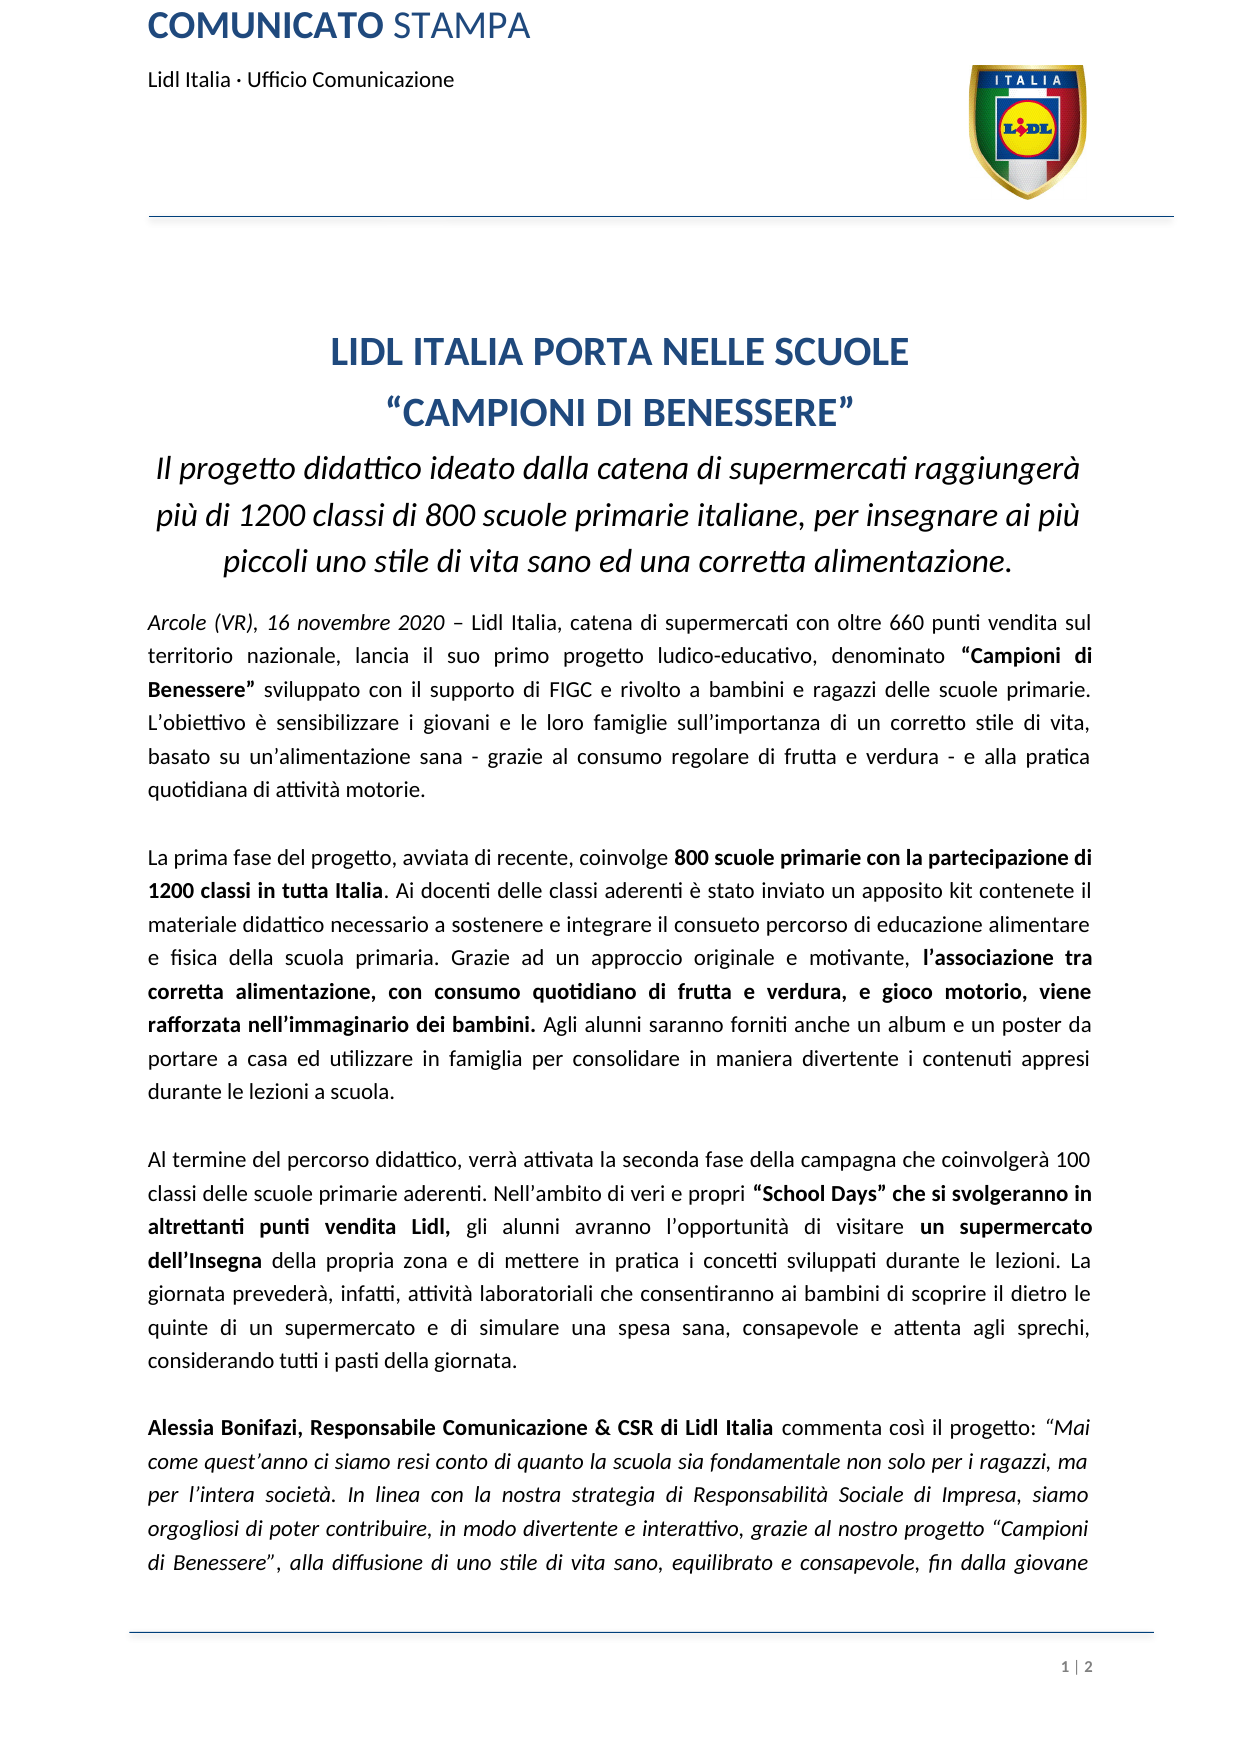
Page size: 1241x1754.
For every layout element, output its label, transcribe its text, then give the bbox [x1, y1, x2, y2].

text La prima fase del progetto, avviata di recente, coinvolge 800 scuole primarie con la partecipazione di 1200 classi in tutta Italia. Ai docenti delle classi aderenti è stato inviato un apposito kit contenete il materiale didattico necessario a sostenere e integrare il consueto percorso di educazione alimentare e fisica della scuola primaria. Grazie ad un approccio originale e motivante, l’associazione tra corretta alimentazione, con consumo quotidiano di frutta e verdura, e gioco motorio, viene rafforzata nell’immaginario dei bambini. Agli alunni saranno forniti anche un album e un poster da portare a casa ed utilizzare in famiglia per consolidare in maniera divertente i contenuti appresi durante le lezioni a scuola. [148, 843, 1092, 1106]
text Al termine del percorso didattico, verrà attivata la seconda fase della campagna che coinvolgerà 100 classi delle scuole primarie aderenti. Nell’ambito di veri e propri “School Days” che si svolgeranno in altrettanti punti vendita Lidl, gli alunni avranno l’opportunità di visitare un supermercato dell’Insegna della propria zona e di mettere in pratica i concetti sviluppati durante le lezioni. La giornata prevederà, infatti, attività laboratoriali che consentiranno ai bambini di scoprire il dietro le quinte di un supermercato e di simulare una spesa sana, consapevole e attenta agli sprechi, considerando tutti i pasti della giornata. [148, 1145, 1092, 1374]
text “CAMPIONI DI BENESSERE” [148, 386, 1092, 437]
picture [968, 65, 1087, 200]
text Il progetto didattico ideato dalla catena di supermercati raggiungerà più di 1200 classi di 800 scuole primarie italiane, per insegnare ai più piccoli uno stile di vita sano ed una corretta alimentazione. [148, 447, 1092, 581]
text lidl ITALIA PORTA NELLE SCUOLE [148, 325, 1092, 376]
text Arcole (VR), 16 novembre 2020 – Lidl Italia, catena di supermercati con oltre 660 punti vendita sul territorio nazionale, lancia il suo primo progetto ludico-educativo, denominato “Campioni di Benessere” sviluppato con il supporto di FIGC e rivolto a bambini e ragazzi delle scuole primarie. L’obiettivo è sensibilizzare i giovani e le loro famiglie sull’importanza di un corretto stile di vita, basato su un’alimentazione sana - grazie al consumo regolare di frutta e verdura - e alla pratica quotidiana di attività motorie. [148, 608, 1092, 804]
